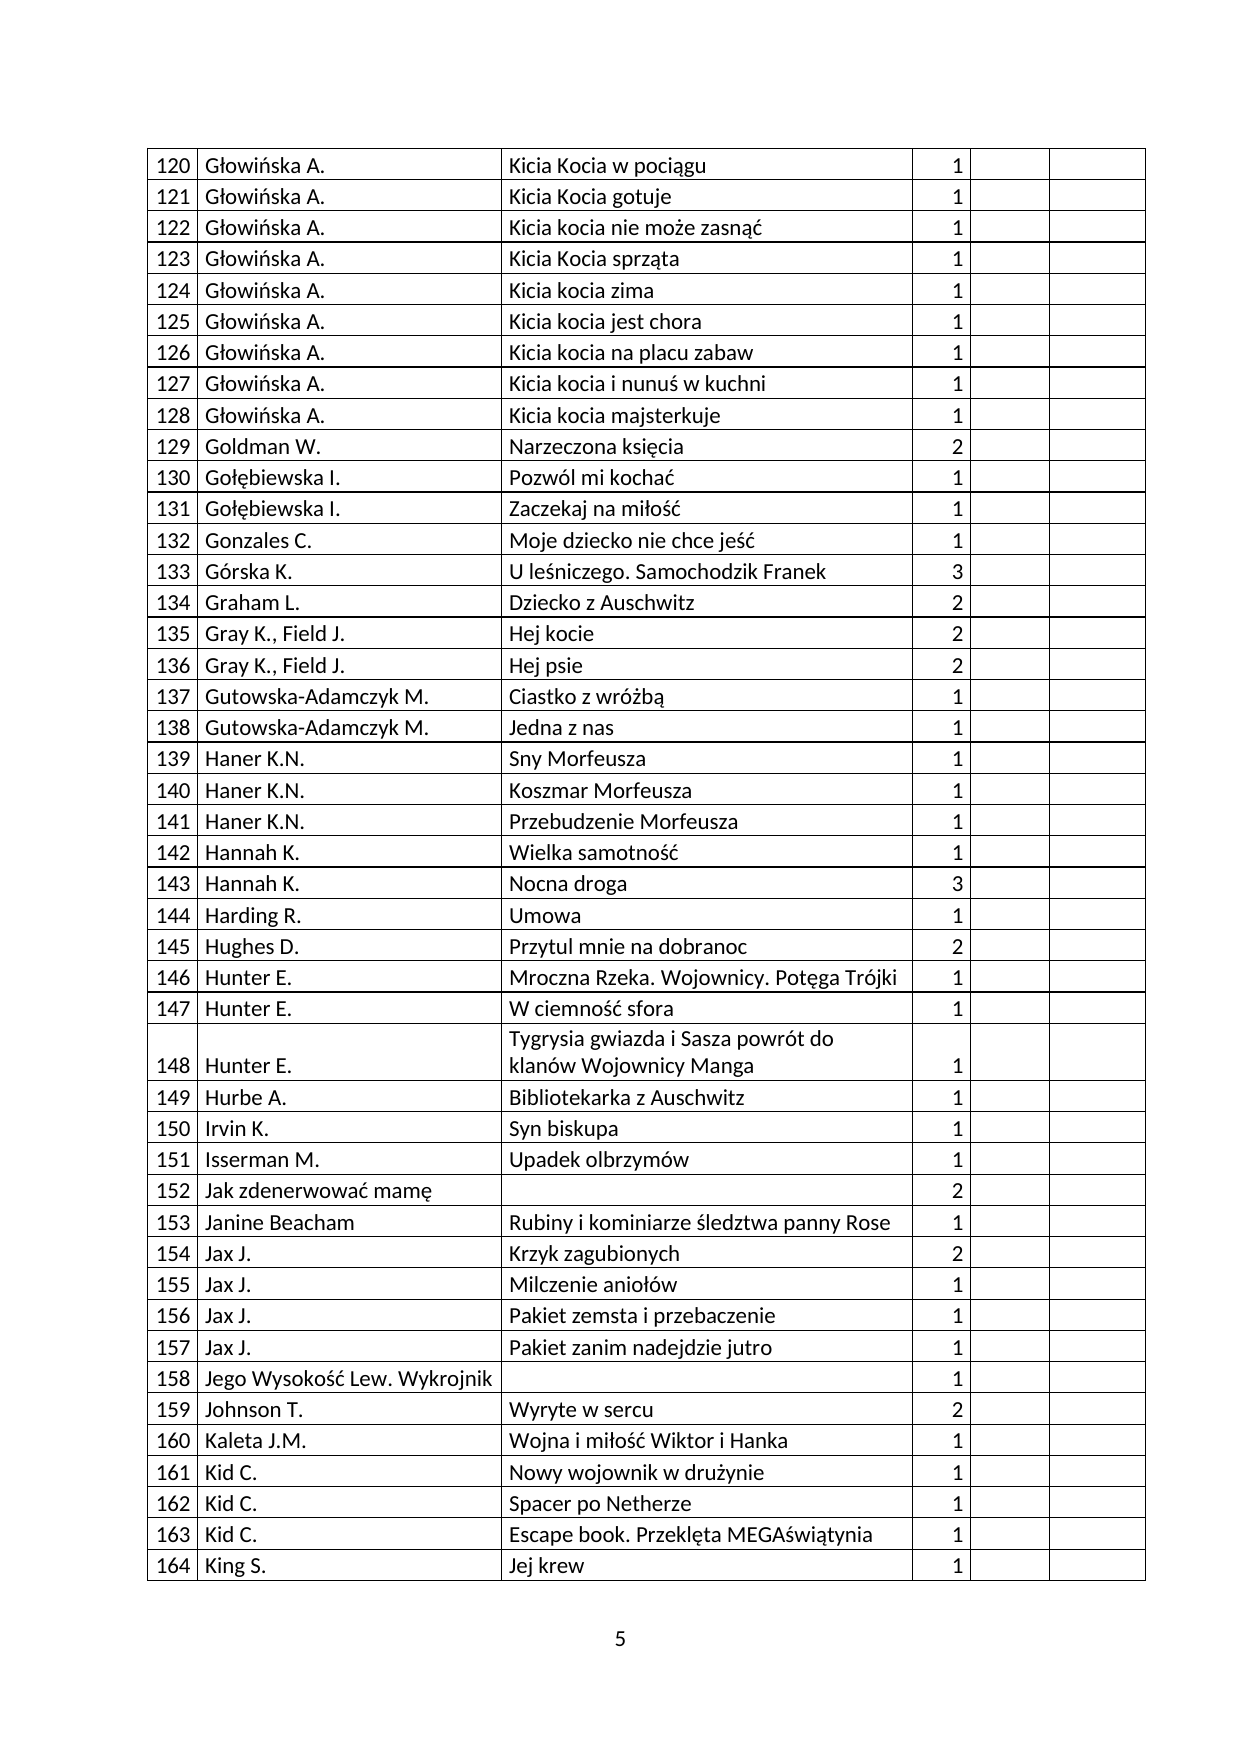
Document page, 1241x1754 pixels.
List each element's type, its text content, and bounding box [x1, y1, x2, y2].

table_cell 1 [913, 1300, 970, 1330]
table_cell Przebudzenie Morfeusza [502, 805, 912, 835]
table_cell 156 [148, 1300, 197, 1330]
table_cell Harding R. [198, 899, 501, 929]
table_cell Głowińska A. [198, 336, 501, 366]
table_cell [1050, 336, 1145, 366]
table_cell [971, 1300, 1049, 1330]
table_cell Syn biskupa [502, 1112, 912, 1142]
table_cell [1050, 743, 1145, 773]
table_cell [1050, 1206, 1145, 1236]
table_cell 140 [148, 774, 197, 804]
table_cell Głowińska A. [198, 180, 501, 210]
table_cell Głowińska A. [198, 243, 501, 273]
table_cell [971, 1143, 1049, 1173]
table_cell 1 [913, 1268, 970, 1298]
table_cell 2 [913, 1175, 970, 1205]
table_cell Wielka samotność [502, 836, 912, 866]
table_cell [971, 1268, 1049, 1298]
table_cell 130 [148, 461, 197, 491]
table_cell [971, 555, 1049, 585]
table_cell [971, 868, 1049, 898]
table_cell [1050, 1175, 1145, 1205]
table_cell Haner K.N. [198, 774, 501, 804]
table_cell Kicia kocia na placu zabaw [502, 336, 912, 366]
table_cell 149 [148, 1081, 197, 1111]
table_cell Zaczekaj na miłość [502, 493, 912, 523]
table_cell [971, 1175, 1049, 1205]
table_cell [971, 1024, 1049, 1080]
table_cell 164 [148, 1550, 197, 1580]
table_cell 150 [148, 1112, 197, 1142]
table_cell 1 [913, 899, 970, 929]
table_cell Haner K.N. [198, 805, 501, 835]
table_cell Moje dziecko nie chce jeść [502, 524, 912, 554]
table_cell 151 [148, 1143, 197, 1173]
table_cell 1 [913, 1425, 970, 1455]
table_cell [971, 305, 1049, 335]
table_cell 143 [148, 868, 197, 898]
table_cell [1050, 149, 1145, 179]
table_cell 162 [148, 1487, 197, 1517]
table_cell [502, 1362, 912, 1392]
table_cell 1 [913, 1487, 970, 1517]
table_cell 1 [913, 993, 970, 1023]
table_cell 1 [913, 1206, 970, 1236]
table_cell 2 [913, 930, 970, 960]
table_cell Wojna i miłość Wiktor i Hanka [502, 1425, 912, 1455]
table_cell [1050, 586, 1145, 616]
table_cell [971, 1112, 1049, 1142]
table_cell 152 [148, 1175, 197, 1205]
table_cell 142 [148, 836, 197, 866]
table_cell [1050, 180, 1145, 210]
table_cell [971, 368, 1049, 398]
table_cell 1 [913, 680, 970, 710]
table_cell [1050, 1331, 1145, 1361]
table_cell 1 [913, 305, 970, 335]
table_cell 2 [913, 618, 970, 648]
table_cell [971, 243, 1049, 273]
table_cell [1050, 1362, 1145, 1392]
table_cell Hunter E. [198, 993, 501, 1023]
table_cell [971, 1550, 1049, 1580]
table_cell Hughes D. [198, 930, 501, 960]
table_cell Kicia kocia majsterkuje [502, 399, 912, 429]
table_cell Hej kocie [502, 618, 912, 648]
table_cell Gutowska-Adamczyk M. [198, 680, 501, 710]
table_cell 1 [913, 149, 970, 179]
table_cell Kid C. [198, 1487, 501, 1517]
table_cell Kicia Kocia sprząta [502, 243, 912, 273]
table_cell Narzeczona księcia [502, 430, 912, 460]
table_cell Jax J. [198, 1331, 501, 1361]
table_cell Kid C. [198, 1456, 501, 1486]
table_cell [1050, 399, 1145, 429]
table_cell Jedna z nas [502, 711, 912, 741]
table_cell [1050, 1550, 1145, 1580]
table_cell Pakiet zemsta i przebaczenie [502, 1300, 912, 1330]
table_cell [971, 149, 1049, 179]
table_cell 3 [913, 868, 970, 898]
table_cell [1050, 1456, 1145, 1486]
table_cell 161 [148, 1456, 197, 1486]
table_cell Jax J. [198, 1268, 501, 1298]
table_cell [971, 1362, 1049, 1392]
table_cell Pozwól mi kochać [502, 461, 912, 491]
table_cell Głowińska A. [198, 368, 501, 398]
table_cell [971, 680, 1049, 710]
table_cell 1 [913, 836, 970, 866]
table_cell Kicia kocia nie może zasnąć [502, 211, 912, 241]
table_cell 1 [913, 1362, 970, 1392]
table_cell Jak zdenerwować mamę [198, 1175, 501, 1205]
table_cell 1 [913, 524, 970, 554]
table_cell [1050, 555, 1145, 585]
table_cell Głowińska A. [198, 305, 501, 335]
table_cell Głowińska A. [198, 274, 501, 304]
table_cell Gutowska-Adamczyk M. [198, 711, 501, 741]
table_cell 123 [148, 243, 197, 273]
table_cell Umowa [502, 899, 912, 929]
table_cell [1050, 461, 1145, 491]
table_cell Nowy wojownik w drużynie [502, 1456, 912, 1486]
table_cell 128 [148, 399, 197, 429]
table_cell 1 [913, 711, 970, 741]
table_cell [1050, 836, 1145, 866]
table_cell [1050, 899, 1145, 929]
table_cell Koszmar Morfeusza [502, 774, 912, 804]
table_cell [971, 899, 1049, 929]
table_cell Kicia kocia zima [502, 274, 912, 304]
table_cell Głowińska A. [198, 211, 501, 241]
table_cell [1050, 1237, 1145, 1267]
table_cell 3 [913, 555, 970, 585]
table_cell 135 [148, 618, 197, 648]
table_cell 1 [913, 1081, 970, 1111]
table_cell Ciastko z wróżbą [502, 680, 912, 710]
table_cell [1050, 930, 1145, 960]
table_cell [1050, 1024, 1145, 1080]
table_cell [1050, 868, 1145, 898]
table_cell [971, 1393, 1049, 1423]
table_cell [502, 1175, 912, 1205]
table_cell [1050, 493, 1145, 523]
table_cell Johnson T. [198, 1393, 501, 1423]
table_cell 1 [913, 1518, 970, 1548]
table_cell 145 [148, 930, 197, 960]
table_cell [1050, 1081, 1145, 1111]
table_cell Rubiny i kominiarze śledztwa panny Rose [502, 1206, 912, 1236]
table_cell [971, 586, 1049, 616]
table_cell 124 [148, 274, 197, 304]
table_cell Dziecko z Auschwitz [502, 586, 912, 616]
table_cell [971, 993, 1049, 1023]
table_cell Nocna droga [502, 868, 912, 898]
table_cell 146 [148, 961, 197, 991]
table_cell 1 [913, 1143, 970, 1173]
table_cell 160 [148, 1425, 197, 1455]
table_cell [1050, 1143, 1145, 1173]
table_cell [1050, 774, 1145, 804]
table_cell King S. [198, 1550, 501, 1580]
table_cell [971, 743, 1049, 773]
table_cell 1 [913, 368, 970, 398]
table_cell Tygrysia gwiazda i Sasza powrót do klanów Wojownicy Manga [502, 1024, 912, 1080]
table_cell [971, 1331, 1049, 1361]
table_cell Głowińska A. [198, 149, 501, 179]
table_cell [1050, 1268, 1145, 1298]
table_cell [971, 399, 1049, 429]
table_cell 122 [148, 211, 197, 241]
table_cell 1 [913, 399, 970, 429]
table_cell 1 [913, 211, 970, 241]
table_cell Głowińska A. [198, 399, 501, 429]
table_cell [1050, 680, 1145, 710]
table_cell Isserman M. [198, 1143, 501, 1173]
table_cell 148 [148, 1024, 197, 1080]
table_cell Kicia Kocia w pociągu [502, 149, 912, 179]
table_cell [1050, 305, 1145, 335]
table_cell Goldman W. [198, 430, 501, 460]
table_cell 1 [913, 743, 970, 773]
table_cell 2 [913, 430, 970, 460]
table_cell 120 [148, 149, 197, 179]
table_cell Krzyk zagubionych [502, 1237, 912, 1267]
table_cell 1 [913, 1550, 970, 1580]
table_cell Gray K., Field J. [198, 618, 501, 648]
table_cell Gołębiewska I. [198, 493, 501, 523]
table_cell [971, 211, 1049, 241]
table_cell 121 [148, 180, 197, 210]
table_cell 2 [913, 586, 970, 616]
table_cell [971, 1425, 1049, 1455]
table_cell [1050, 1393, 1145, 1423]
table_cell 134 [148, 586, 197, 616]
table_cell Sny Morfeusza [502, 743, 912, 773]
table_cell Jej krew [502, 1550, 912, 1580]
table_cell 138 [148, 711, 197, 741]
table_cell [971, 805, 1049, 835]
table_cell 1 [913, 461, 970, 491]
table_cell Spacer po Netherze [502, 1487, 912, 1517]
table_cell [1050, 618, 1145, 648]
table_cell 1 [913, 243, 970, 273]
table_cell [1050, 1487, 1145, 1517]
table_cell Kicia Kocia gotuje [502, 180, 912, 210]
table_cell 131 [148, 493, 197, 523]
table_cell Kaleta J.M. [198, 1425, 501, 1455]
table_cell [971, 1206, 1049, 1236]
table_cell 139 [148, 743, 197, 773]
table_cell 1 [913, 336, 970, 366]
table_cell [971, 836, 1049, 866]
table_cell [971, 649, 1049, 679]
table_cell [1050, 524, 1145, 554]
table_cell Hannah K. [198, 868, 501, 898]
table_cell 158 [148, 1362, 197, 1392]
table_cell [1050, 1112, 1145, 1142]
table_cell Kid C. [198, 1518, 501, 1548]
table_cell 153 [148, 1206, 197, 1236]
table_cell [971, 618, 1049, 648]
table_cell [971, 1081, 1049, 1111]
table_cell 2 [913, 649, 970, 679]
table_cell [1050, 649, 1145, 679]
table_cell Jax J. [198, 1237, 501, 1267]
table_cell [1050, 368, 1145, 398]
table_cell [971, 961, 1049, 991]
table_cell [971, 1237, 1049, 1267]
table_cell [1050, 805, 1145, 835]
table_cell Jego Wysokość Lew. Wykrojnik [198, 1362, 501, 1392]
table_cell 132 [148, 524, 197, 554]
table_cell Janine Beacham [198, 1206, 501, 1236]
table_cell 125 [148, 305, 197, 335]
table_cell [971, 336, 1049, 366]
table_cell [971, 774, 1049, 804]
table_cell 1 [913, 1024, 970, 1080]
table_cell [971, 274, 1049, 304]
table_cell Hunter E. [198, 961, 501, 991]
table_cell Milczenie aniołów [502, 1268, 912, 1298]
table_cell [971, 430, 1049, 460]
table_cell Upadek olbrzymów [502, 1143, 912, 1173]
table_cell 144 [148, 899, 197, 929]
table_cell Escape book. Przeklęta MEGAświątynia [502, 1518, 912, 1548]
table_cell 2 [913, 1237, 970, 1267]
table_cell U leśniczego. Samochodzik Franek [502, 555, 912, 585]
table_cell 127 [148, 368, 197, 398]
table_cell Mroczna Rzeka. Wojownicy. Potęga Trójki [502, 961, 912, 991]
table_cell [1050, 1300, 1145, 1330]
table_cell Górska K. [198, 555, 501, 585]
table_cell Haner K.N. [198, 743, 501, 773]
table_cell 154 [148, 1237, 197, 1267]
table_cell 133 [148, 555, 197, 585]
table_cell [1050, 711, 1145, 741]
table_cell 163 [148, 1518, 197, 1548]
table_cell [971, 711, 1049, 741]
table_cell 2 [913, 1393, 970, 1423]
table_cell 136 [148, 649, 197, 679]
table_cell Graham L. [198, 586, 501, 616]
table_cell [971, 180, 1049, 210]
table_cell [1050, 274, 1145, 304]
table_cell Gonzales C. [198, 524, 501, 554]
table_cell Hannah K. [198, 836, 501, 866]
table_cell Kicia kocia i nunuś w kuchni [502, 368, 912, 398]
table_cell [1050, 430, 1145, 460]
table_cell 137 [148, 680, 197, 710]
table_cell 159 [148, 1393, 197, 1423]
table_cell 1 [913, 274, 970, 304]
table_cell 147 [148, 993, 197, 1023]
table_cell 1 [913, 1456, 970, 1486]
table_cell [971, 461, 1049, 491]
table_cell Bibliotekarka z Auschwitz [502, 1081, 912, 1111]
table_cell [1050, 243, 1145, 273]
table_cell 126 [148, 336, 197, 366]
table_cell Hunter E. [198, 1024, 501, 1080]
table_cell [971, 493, 1049, 523]
table_cell Jax J. [198, 1300, 501, 1330]
table_cell [1050, 961, 1145, 991]
table_cell Gołębiewska I. [198, 461, 501, 491]
table_cell Gray K., Field J. [198, 649, 501, 679]
table_cell Hej psie [502, 649, 912, 679]
table_cell 1 [913, 805, 970, 835]
table_cell W ciemność sfora [502, 993, 912, 1023]
table_cell 157 [148, 1331, 197, 1361]
table_cell 155 [148, 1268, 197, 1298]
table_cell [1050, 211, 1145, 241]
table_cell 1 [913, 1112, 970, 1142]
table_cell [1050, 993, 1145, 1023]
table_cell [1050, 1518, 1145, 1548]
table_cell 1 [913, 774, 970, 804]
table_cell 141 [148, 805, 197, 835]
table_cell 1 [913, 961, 970, 991]
table_cell [971, 1518, 1049, 1548]
table_cell Wyryte w sercu [502, 1393, 912, 1423]
table_cell 1 [913, 493, 970, 523]
table_cell [971, 524, 1049, 554]
table_cell Hurbe A. [198, 1081, 501, 1111]
table_cell [971, 930, 1049, 960]
table_cell Kicia kocia jest chora [502, 305, 912, 335]
table_cell [971, 1487, 1049, 1517]
table_cell [1050, 1425, 1145, 1455]
table_cell 1 [913, 1331, 970, 1361]
table_cell 1 [913, 180, 970, 210]
table_cell 129 [148, 430, 197, 460]
table_cell Irvin K. [198, 1112, 501, 1142]
table_cell Pakiet zanim nadejdzie jutro [502, 1331, 912, 1361]
table_cell [971, 1456, 1049, 1486]
table_cell Przytul mnie na dobranoc [502, 930, 912, 960]
